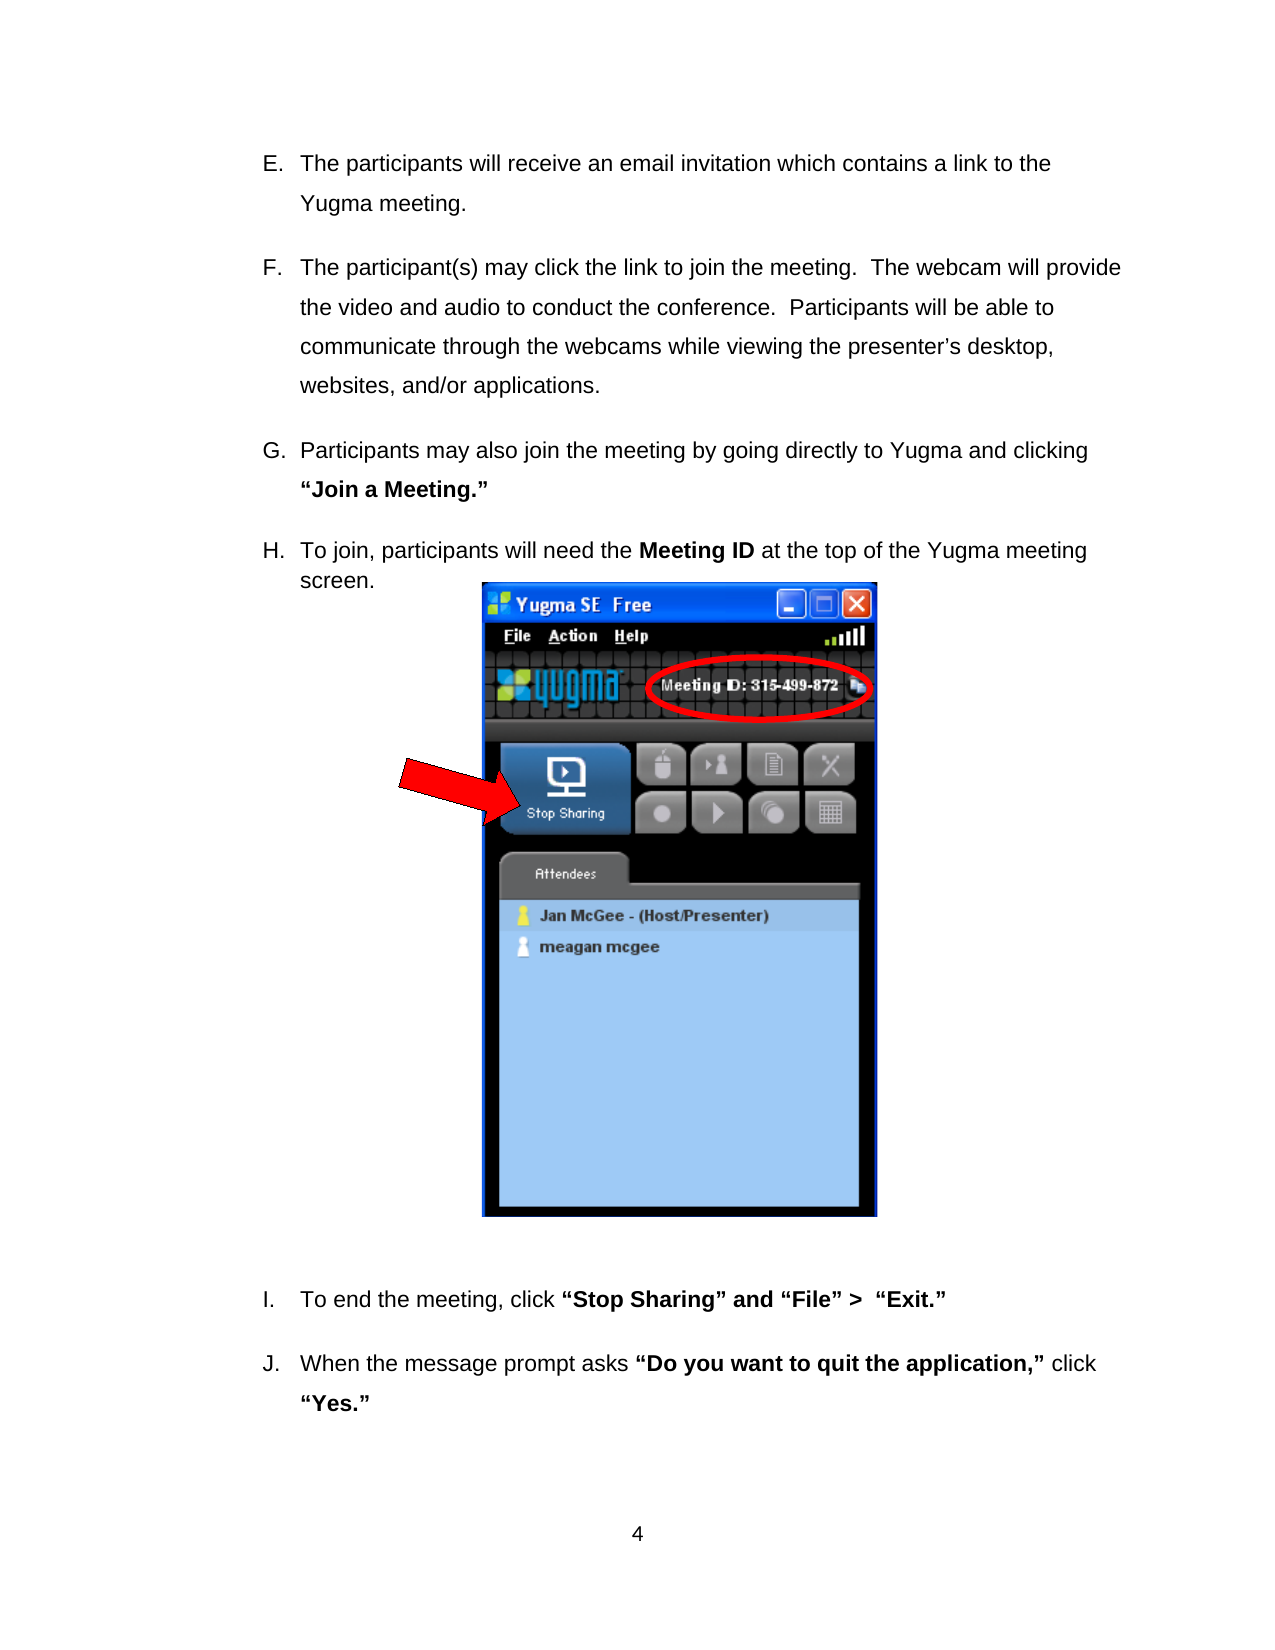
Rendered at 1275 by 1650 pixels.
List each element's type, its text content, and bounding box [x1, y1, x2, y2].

list Participants may also join the meeting by going directly to Yugma and clicking “Join a Meeting.” [262, 437, 1125, 503]
picture [481, 582, 878, 1217]
list When the message prompt asks “Do you want to quit the application,” click “Yes.” [262, 1350, 1125, 1416]
list The participant(s) may click the link to join the meeting. The webcam will provide the video and audio to conduct the conference. Participants will be able to communicate through the webcams while viewing the presenter’s desktop, websites, and/or applications. [262, 254, 1125, 399]
list To join, participants will need the Meeting ID at the top of the Yugma meeting screen. [262, 537, 1125, 593]
list To end the meeting, click “Stop Sharing” and “File” > “Exit.” [262, 1286, 1125, 1312]
list The participants will receive an email invitation which contains a link to the Yugma meeting. [262, 150, 1125, 216]
